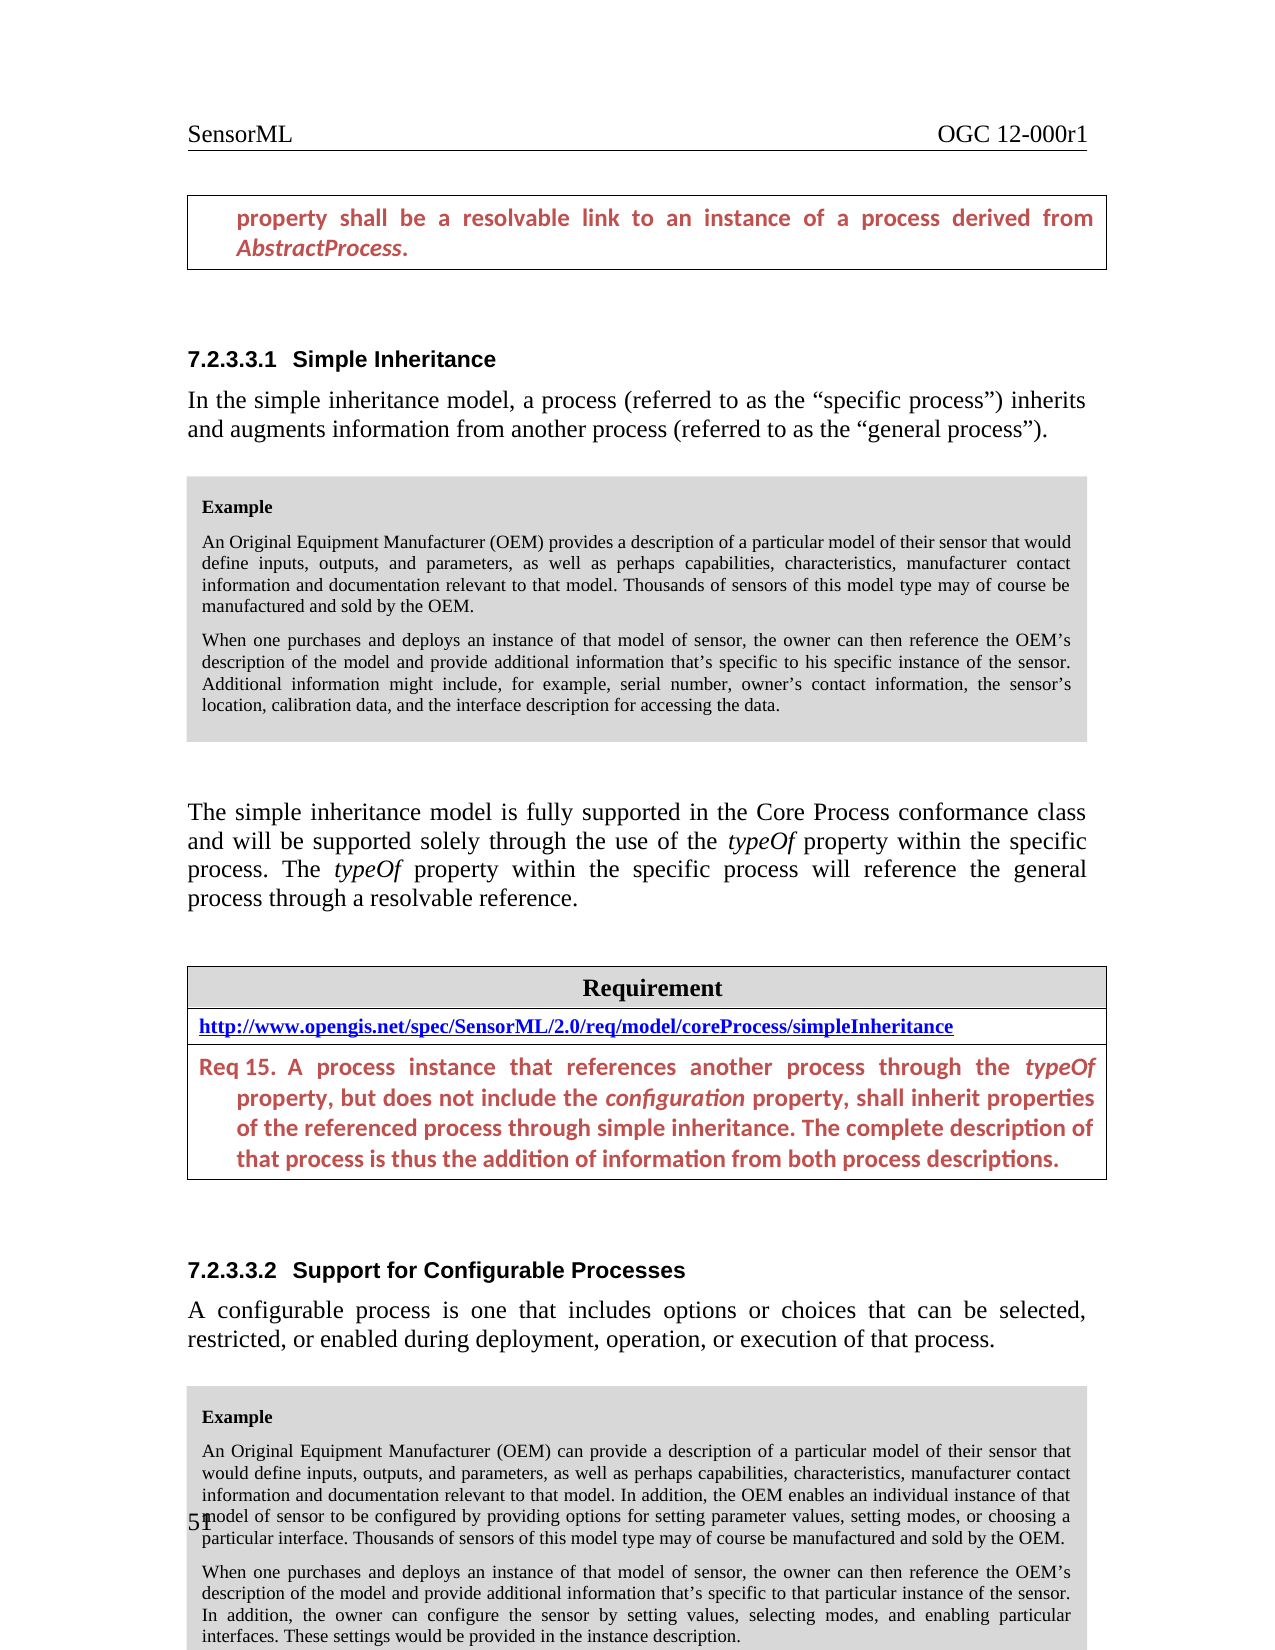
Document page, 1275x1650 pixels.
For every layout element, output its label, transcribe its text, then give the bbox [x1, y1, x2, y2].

text In the simple inheritance model, a process (referred to as the “specific process”) inherits and augments information from another process (referred to as the “general process”). [187, 385, 1087, 443]
text A configurable process is one that includes options or choices that can be selected, restricted, or enabled during deployment, operation, or execution of that process. [187, 1296, 1087, 1353]
subtitle Support for Configurable Processes [187, 1259, 1087, 1283]
text The simple inheritance model is fully supported in the Core Process conformance class and will be supported solely through the use of the typeOf property within the specific process. The typeOf property within the specific process will reference the general process through a resolvable reference. [187, 797, 1087, 912]
subtitle Simple Inheritance [187, 349, 1087, 373]
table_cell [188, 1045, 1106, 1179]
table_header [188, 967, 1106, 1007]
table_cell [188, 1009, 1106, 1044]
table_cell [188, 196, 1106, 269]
